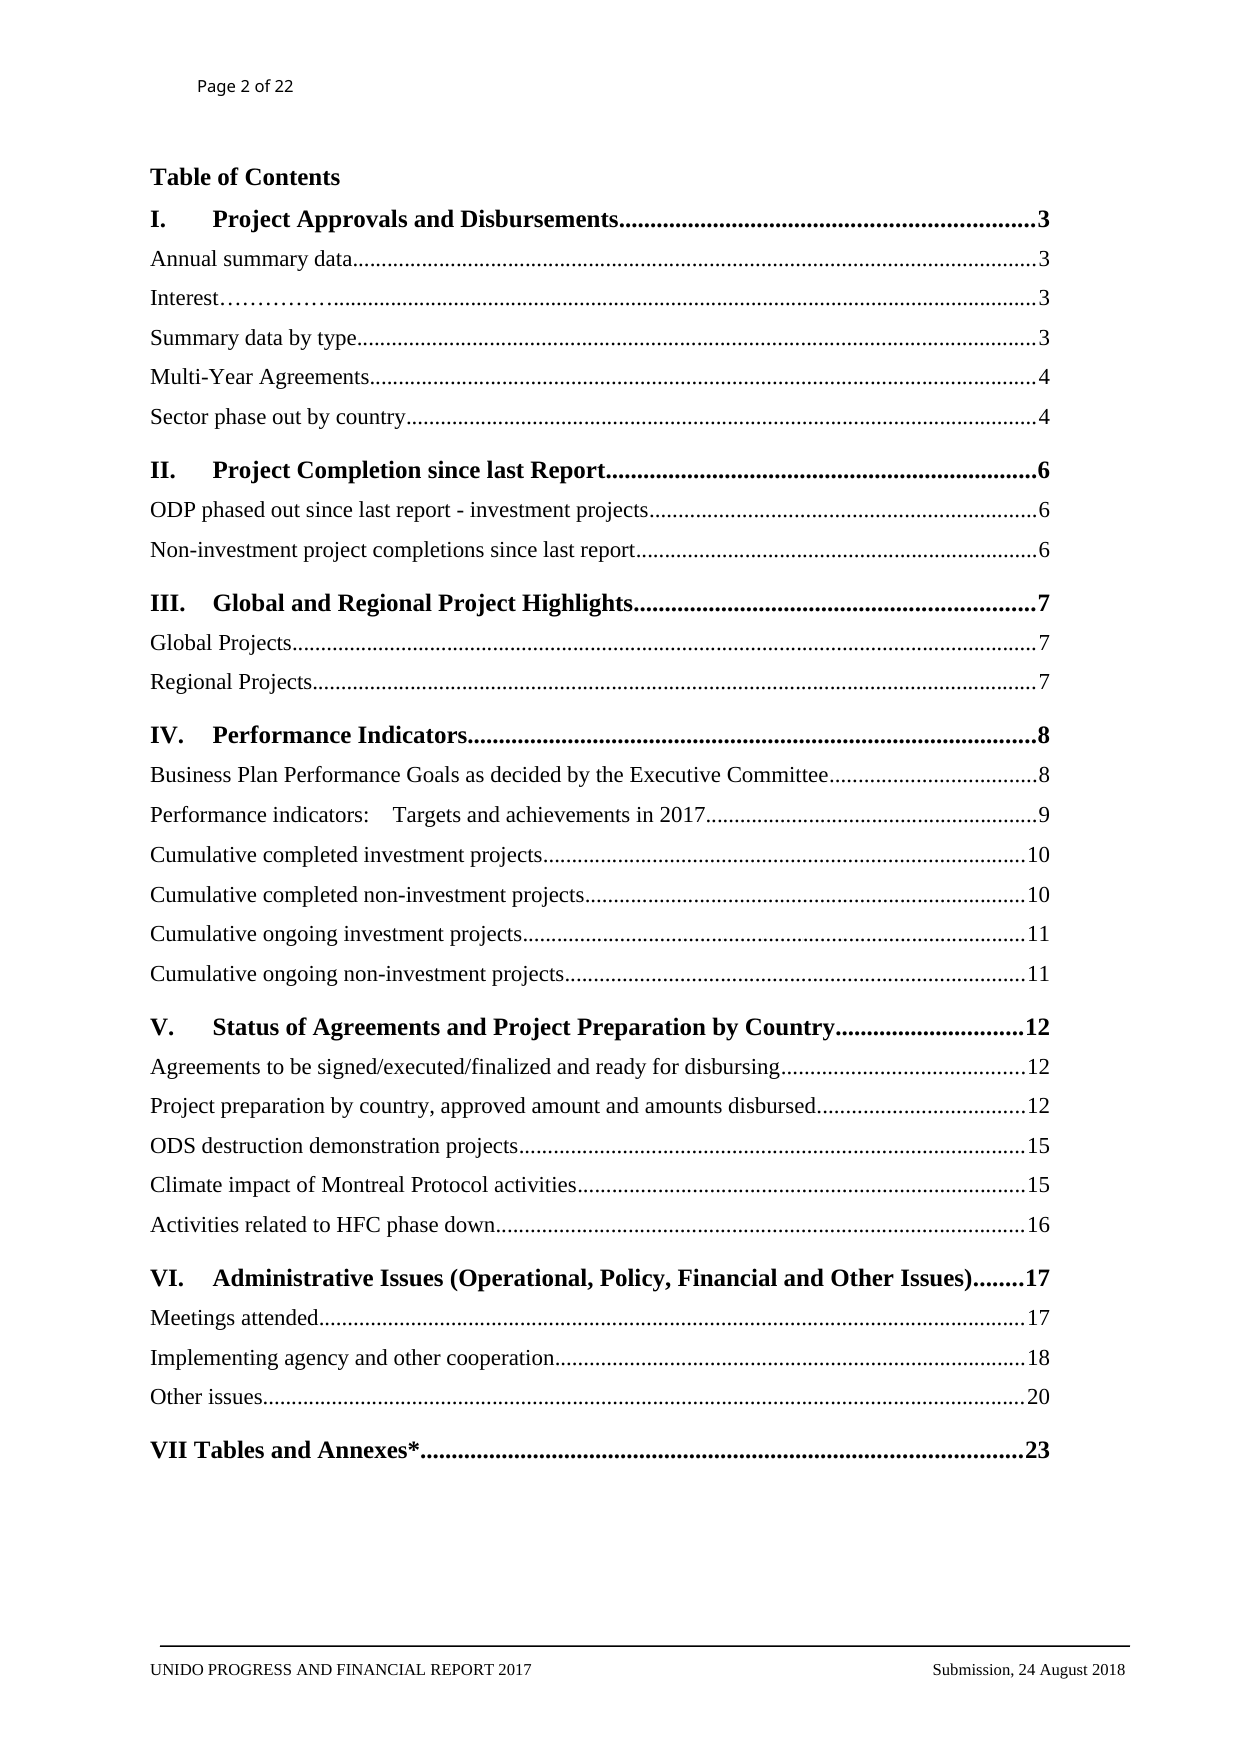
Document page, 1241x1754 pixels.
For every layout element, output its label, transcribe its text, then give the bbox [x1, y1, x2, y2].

text II. Project Completion since last Report 6 [150, 455, 1090, 484]
text VII Tables and Annexes* 23 [150, 1435, 1090, 1464]
text Table of Contents [150, 162, 1090, 191]
text Implementing agency and other cooperation 18 [150, 1344, 1090, 1370]
text VI. Administrative Issues (Operational, Policy, Financial and Other Issues) 17 [150, 1263, 1090, 1292]
text Activities related to HFC phase down 16 [150, 1211, 1090, 1237]
text Annual summary data 3 [150, 245, 1090, 271]
text Project preparation by country, approved amount and amounts disbursed 12 [150, 1092, 1090, 1119]
text Other issues 20 [150, 1383, 1090, 1409]
text Multi-Year Agreements 4 [150, 363, 1090, 390]
text ODS destruction demonstration projects 15 [150, 1132, 1090, 1158]
text Cumulative completed non-investment projects 10 [150, 881, 1090, 907]
text I. Project Approvals and Disbursements 3 [150, 204, 1090, 232]
text Summary data by type 3 [150, 324, 1090, 350]
text III. Global and Regional Project Highlights 7 [150, 588, 1090, 616]
text Sector phase out by country 4 [150, 403, 1090, 429]
text Cumulative ongoing non-investment projects 11 [150, 960, 1090, 986]
text Business Plan Performance Goals as decided by the Executive Committee 8 [150, 762, 1090, 788]
text V. Status of Agreements and Project Preparation by Country 12 [150, 1012, 1090, 1041]
text Climate impact of Montreal Protocol activities 15 [150, 1171, 1090, 1198]
text Cumulative completed investment projects 10 [150, 841, 1090, 868]
text Performance indicators: Targets and achievements in 2017 9 [150, 801, 1090, 827]
text IV. Performance Indicators 8 [150, 720, 1090, 749]
text Cumulative ongoing investment projects 11 [150, 920, 1090, 947]
text ODP phased out since last report - investment projects 6 [150, 496, 1090, 522]
text Meetings attended 17 [150, 1304, 1090, 1331]
text Global Projects 7 [150, 629, 1090, 655]
text Agreements to be signed/executed/finalized and ready for disbursing 12 [150, 1053, 1090, 1079]
text Non-investment project completions since last report 6 [150, 536, 1090, 562]
text Interest…………… 3 [150, 284, 1090, 311]
text Regional Projects 7 [150, 668, 1090, 695]
